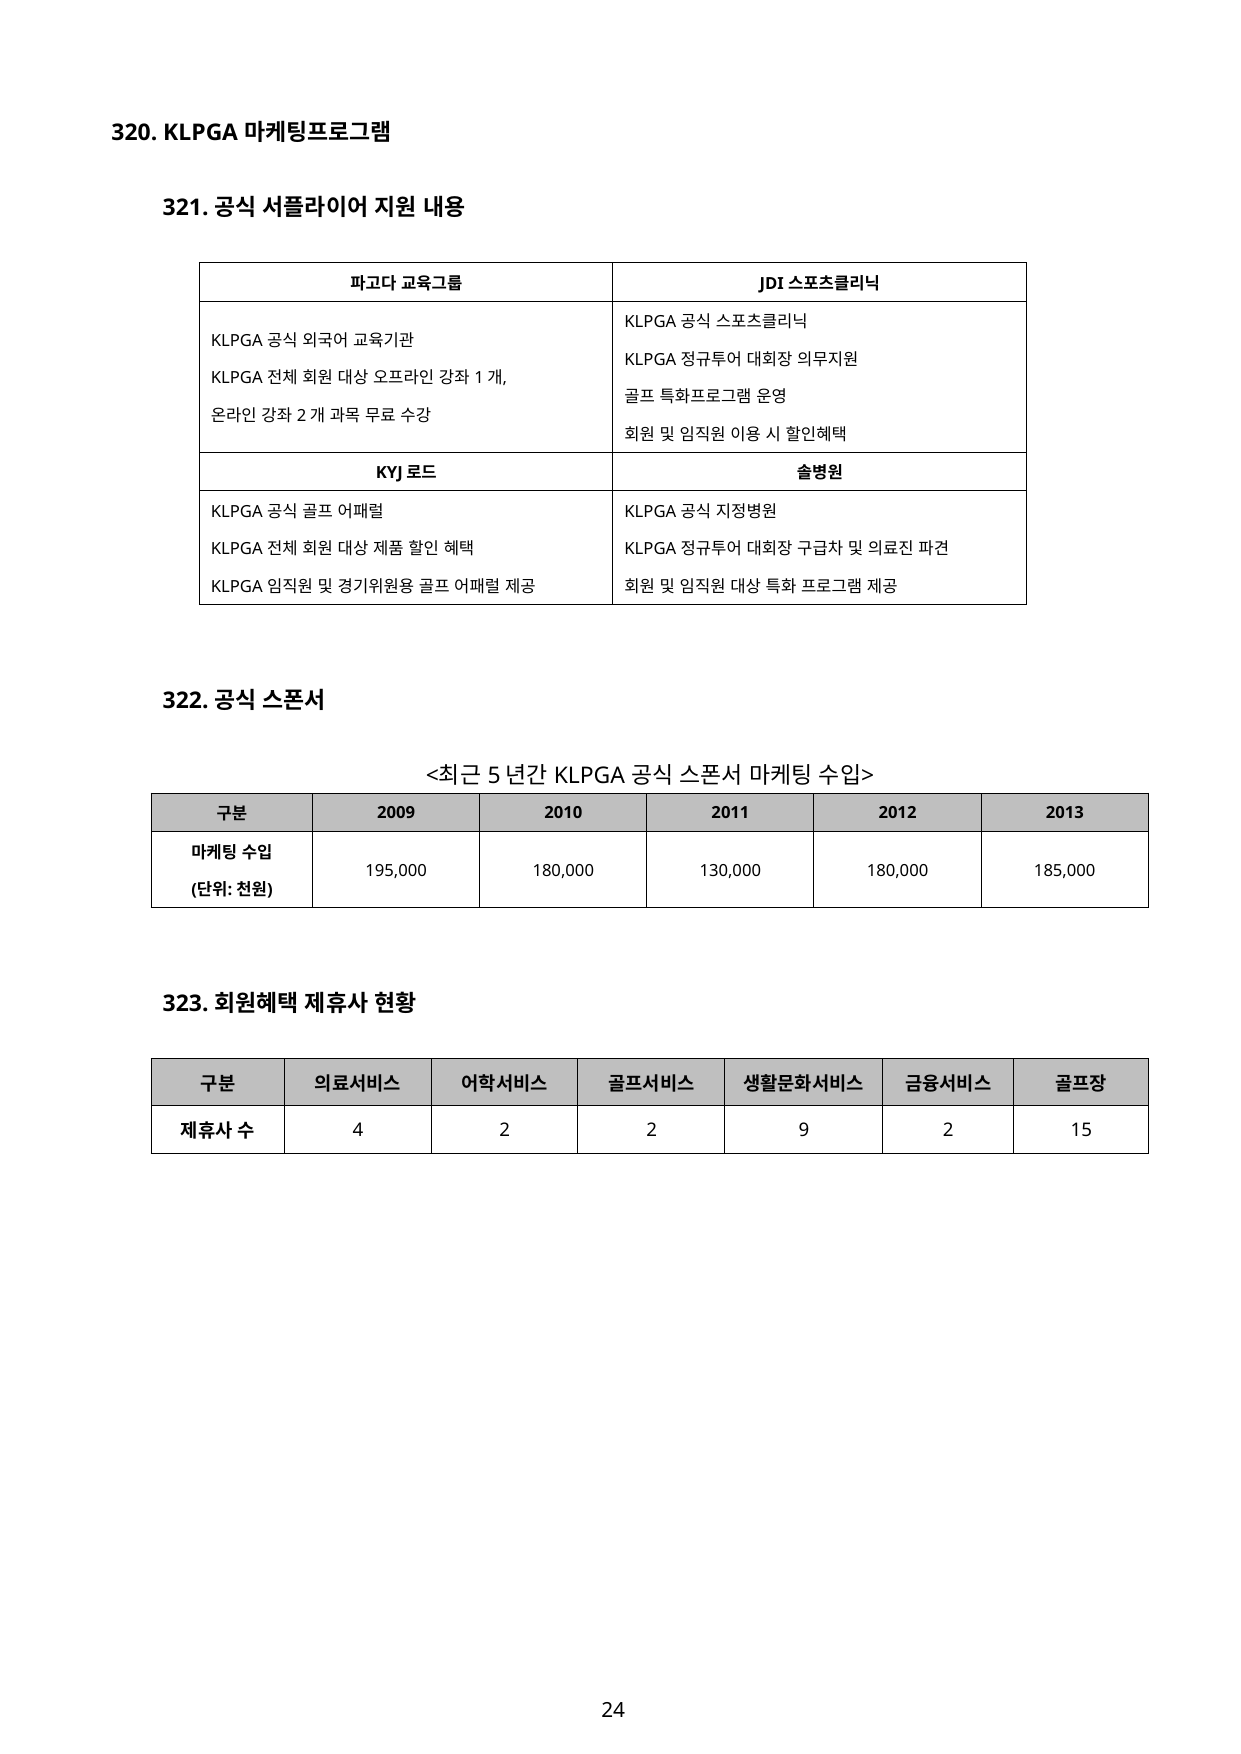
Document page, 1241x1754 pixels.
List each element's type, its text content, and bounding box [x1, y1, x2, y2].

table_cell 솔병원 [613, 453, 1026, 490]
table_header 2012 [814, 794, 981, 831]
table_cell 제휴사 수 [152, 1106, 284, 1153]
table_cell KLPGA 공식 골프 어패럴 KLPGA 전체 회원 대상 제품 할인 혜택 KLPGA 임직원 및 경기위원용 골프 어패럴 제공 [200, 491, 612, 604]
text 322. 공식 스폰서 [162, 680, 1137, 717]
table_cell 4 [285, 1106, 431, 1153]
table_cell 180,000 [480, 832, 646, 907]
table_cell KYJ로드 [200, 453, 612, 490]
table_header JDI 스포츠클리닉 [613, 263, 1026, 301]
text <최근 5년간 KLPGA 공식 스폰서 마케팅 수입> [162, 755, 1137, 792]
table_cell 2 [432, 1106, 577, 1153]
table_cell 2 [578, 1106, 724, 1153]
table_header 골프서비스 [578, 1059, 724, 1105]
table_header 2013 [982, 794, 1148, 831]
table_cell KLPGA 공식 스포츠클리닉 KLPGA 정규투어 대회장 의무지원 골프 특화프로그램 운영 회원 및 임직원 이용 시 할인혜택 [613, 302, 1026, 452]
table_header 파고다 교육그룹 [200, 263, 612, 301]
table_cell 9 [725, 1106, 882, 1153]
table_header 구분 [152, 794, 312, 831]
table_header 2009 [313, 794, 479, 831]
table_cell 180,000 [814, 832, 981, 907]
table_header 의료서비스 [285, 1059, 431, 1105]
table_cell 130,000 [647, 832, 813, 907]
table_header 2010 [480, 794, 646, 831]
table_header 생활문화서비스 [725, 1059, 882, 1105]
table_cell 185,000 [982, 832, 1148, 907]
table_header 골프장 [1014, 1059, 1148, 1105]
table_cell 2 [883, 1106, 1013, 1153]
table_cell 195,000 [313, 832, 479, 907]
table_header 금융서비스 [883, 1059, 1013, 1105]
table_cell KLPGA 공식 외국어 교육기관 KLPGA 전체 회원 대상 오프라인 강좌 1개, 온라인 강좌 2개 과목 무료 수강 [200, 302, 612, 452]
table_header 2011 [647, 794, 813, 831]
table_cell 마케팅 수입 (단위: 천원) [152, 832, 312, 907]
table_cell KLPGA 공식 지정병원 KLPGA 정규투어 대회장 구급차 및 의료진 파견 회원 및 임직원 대상 특화 프로그램 제공 [613, 491, 1026, 604]
text 323. 회원혜택 제휴사 현황 [162, 983, 1137, 1021]
text 321. 공식 서플라이어 지원 내용 [162, 187, 1137, 225]
table_cell 15 [1014, 1106, 1148, 1153]
table_header 구분 [152, 1059, 284, 1105]
text 320. KLPGA 마케팅프로그램 [89, 112, 1137, 150]
table_header 어학서비스 [432, 1059, 577, 1105]
